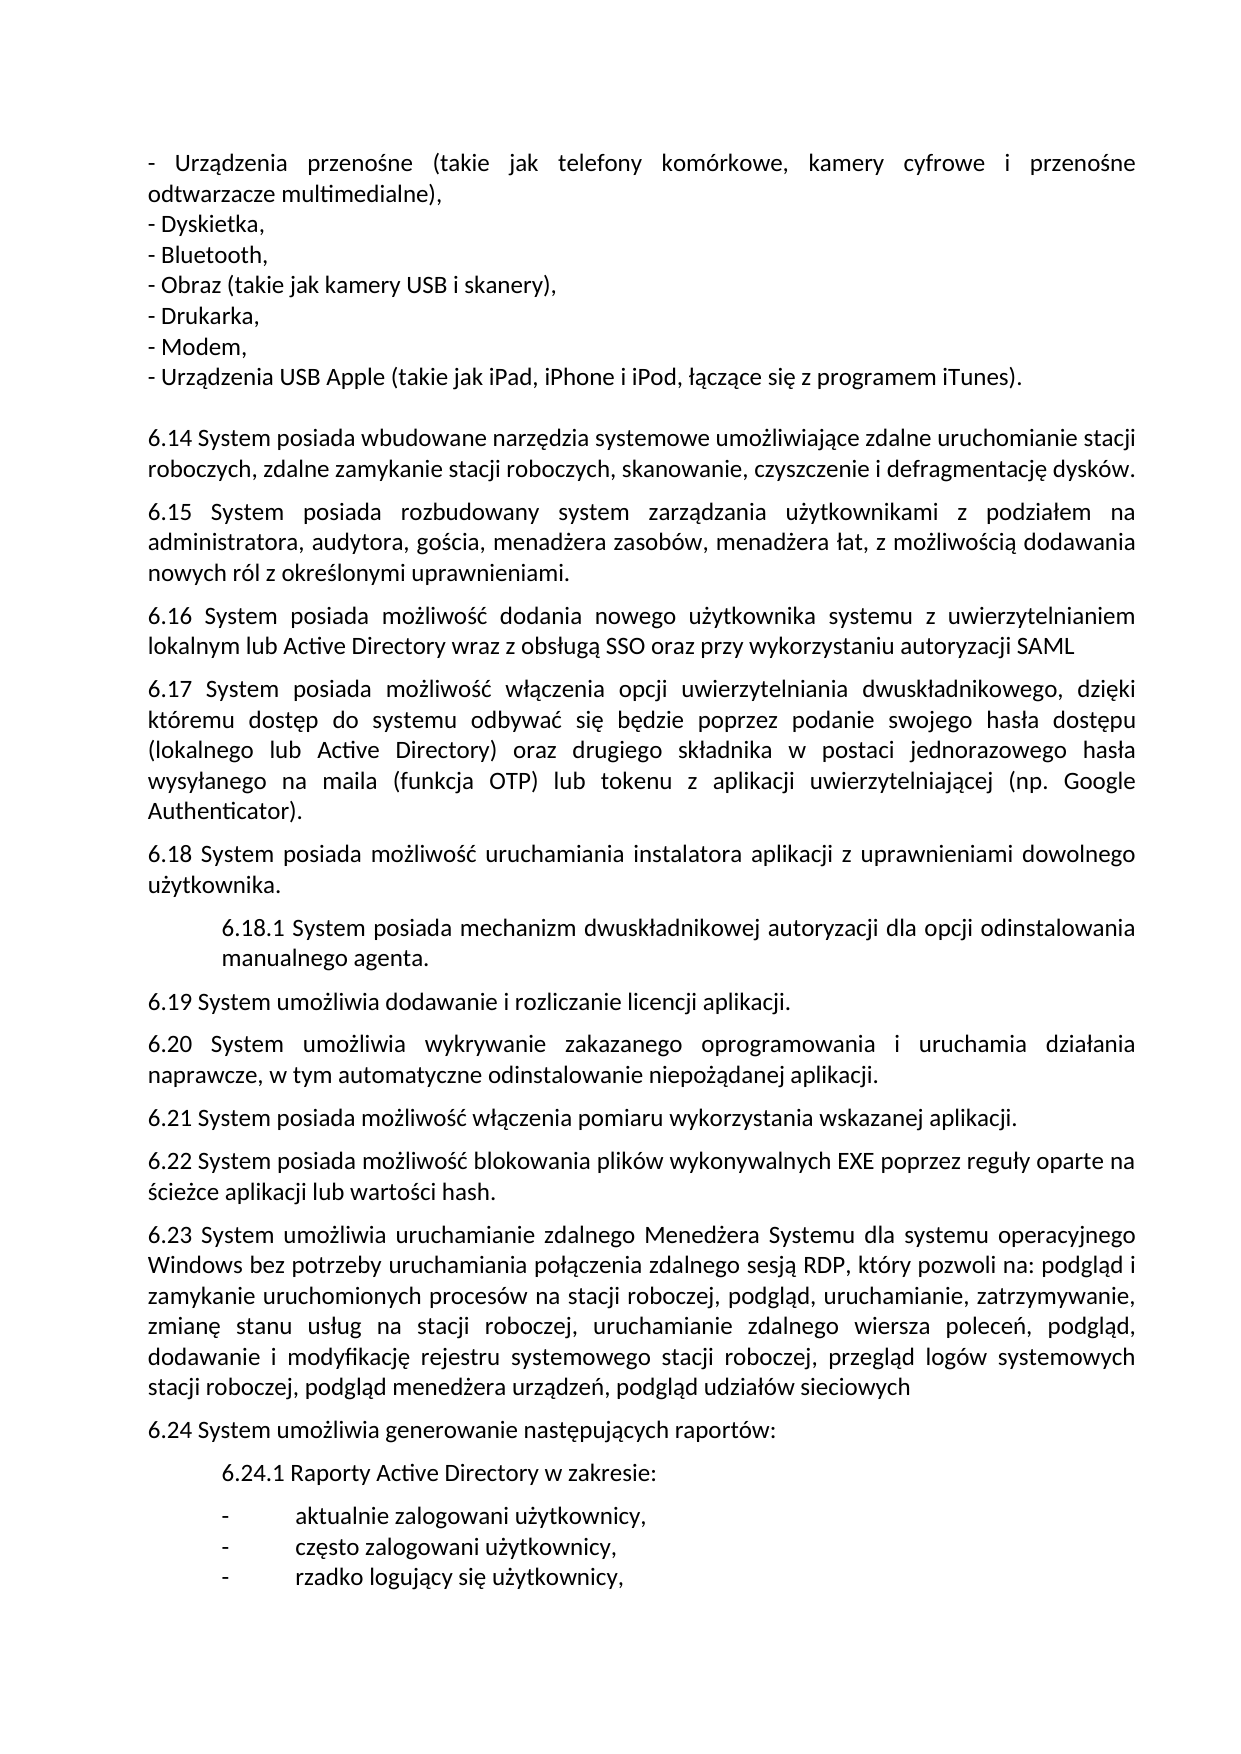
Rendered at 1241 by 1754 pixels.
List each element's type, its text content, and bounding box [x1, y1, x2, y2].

text 6.18 System posiada możliwość uruchamiania instalatora aplikacji z uprawnieniami dowolnego użytkownika. [148, 838, 1137, 899]
text - Urządzenia USB Apple (takie jak iPad, iPhone i iPod, łączące się z programem iTunes). [148, 361, 1137, 392]
text 6.24 System umożliwia generowanie następujących raportów: [148, 1414, 1137, 1445]
text - Urządzenia przenośne (takie jak telefony komórkowe, kamery cyfrowe i przenośne odtwarzacze multimedialne), [148, 148, 1137, 209]
text 6.16 System posiada możliwość dodania nowego użytkownika systemu z uwierzytelnianiem lokalnym lub Active Directory wraz z obsługą SSO oraz przy wykorzystaniu autoryzacji SAML [148, 600, 1137, 661]
text 6.15 System posiada rozbudowany system zarządzania użytkownikami z podziałem na administratora, audytora, gościa, menadżera zasobów, menadżera łat, z możliwością dodawania nowych ról z określonymi uprawnieniami. [148, 496, 1137, 587]
text 6.14 System posiada wbudowane narzędzia systemowe umożliwiające zdalne uruchomianie stacji roboczych, zdalne zamykanie stacji roboczych, skanowanie, czyszczenie i defragmentację dysków. [148, 422, 1137, 483]
text - Drukarka, [148, 300, 1137, 331]
text 6.20 System umożliwia wykrywanie zakazanego oprogramowania i uruchamia działania naprawcze, w tym automatyczne odinstalowanie niepożądanej aplikacji. [148, 1029, 1137, 1090]
text - Modem, [148, 331, 1137, 361]
text - Obraz (takie jak kamery USB i skanery), [148, 270, 1137, 300]
text - często zalogowani użytkownicy, [148, 1531, 1137, 1561]
text 6.24.1 Raporty Active Directory w zakresie: [148, 1457, 1137, 1488]
text 6.21 System posiada możliwość włączenia pomiaru wykorzystania wskazanej aplikacji. [148, 1102, 1137, 1133]
text - Bluetooth, [148, 239, 1137, 270]
text 6.17 System posiada możliwość włączenia opcji uwierzytelniania dwuskładnikowego, dzięki któremu dostęp do systemu odbywać się będzie poprzez podanie swojego hasła dostępu (lokalnego lub Active Directory) oraz drugiego składnika w postaci jednorazowego hasła wysyłanego na maila (funkcja OTP) lub tokenu z aplikacji uwierzytelniającej (np. Google Authenticator). [148, 673, 1137, 826]
text 6.18.1 System posiada mechanizm dwuskładnikowej autoryzacji dla opcji odinstalowania manualnego agenta. [221, 912, 1137, 973]
text - aktualnie zalogowani użytkownicy, [148, 1500, 1137, 1531]
text - Dyskietka, [148, 209, 1137, 239]
text - rzadko logujący się użytkownicy, [148, 1561, 1137, 1592]
text 6.23 System umożliwia uruchamianie zdalnego Menedżera Systemu dla systemu operacyjnego Windows bez potrzeby uruchamiania połączenia zdalnego sesją RDP, który pozwoli na: podgląd i zamykanie uruchomionych procesów na stacji roboczej, podgląd, uruchamianie, zatrzymywanie, zmianę stanu usług na stacji roboczej, uruchamianie zdalnego wiersza poleceń, podgląd, dodawanie i modyfikację rejestru systemowego stacji roboczej, przegląd logów systemowych stacji roboczej, podgląd menedżera urządzeń, podgląd udziałów sieciowych [148, 1219, 1137, 1402]
text 6.19 System umożliwia dodawanie i rozliczanie licencji aplikacji. [148, 986, 1137, 1016]
text 6.22 System posiada możliwość blokowania plików wykonywalnych EXE poprzez reguły oparte na ścieżce aplikacji lub wartości hash. [148, 1145, 1137, 1206]
